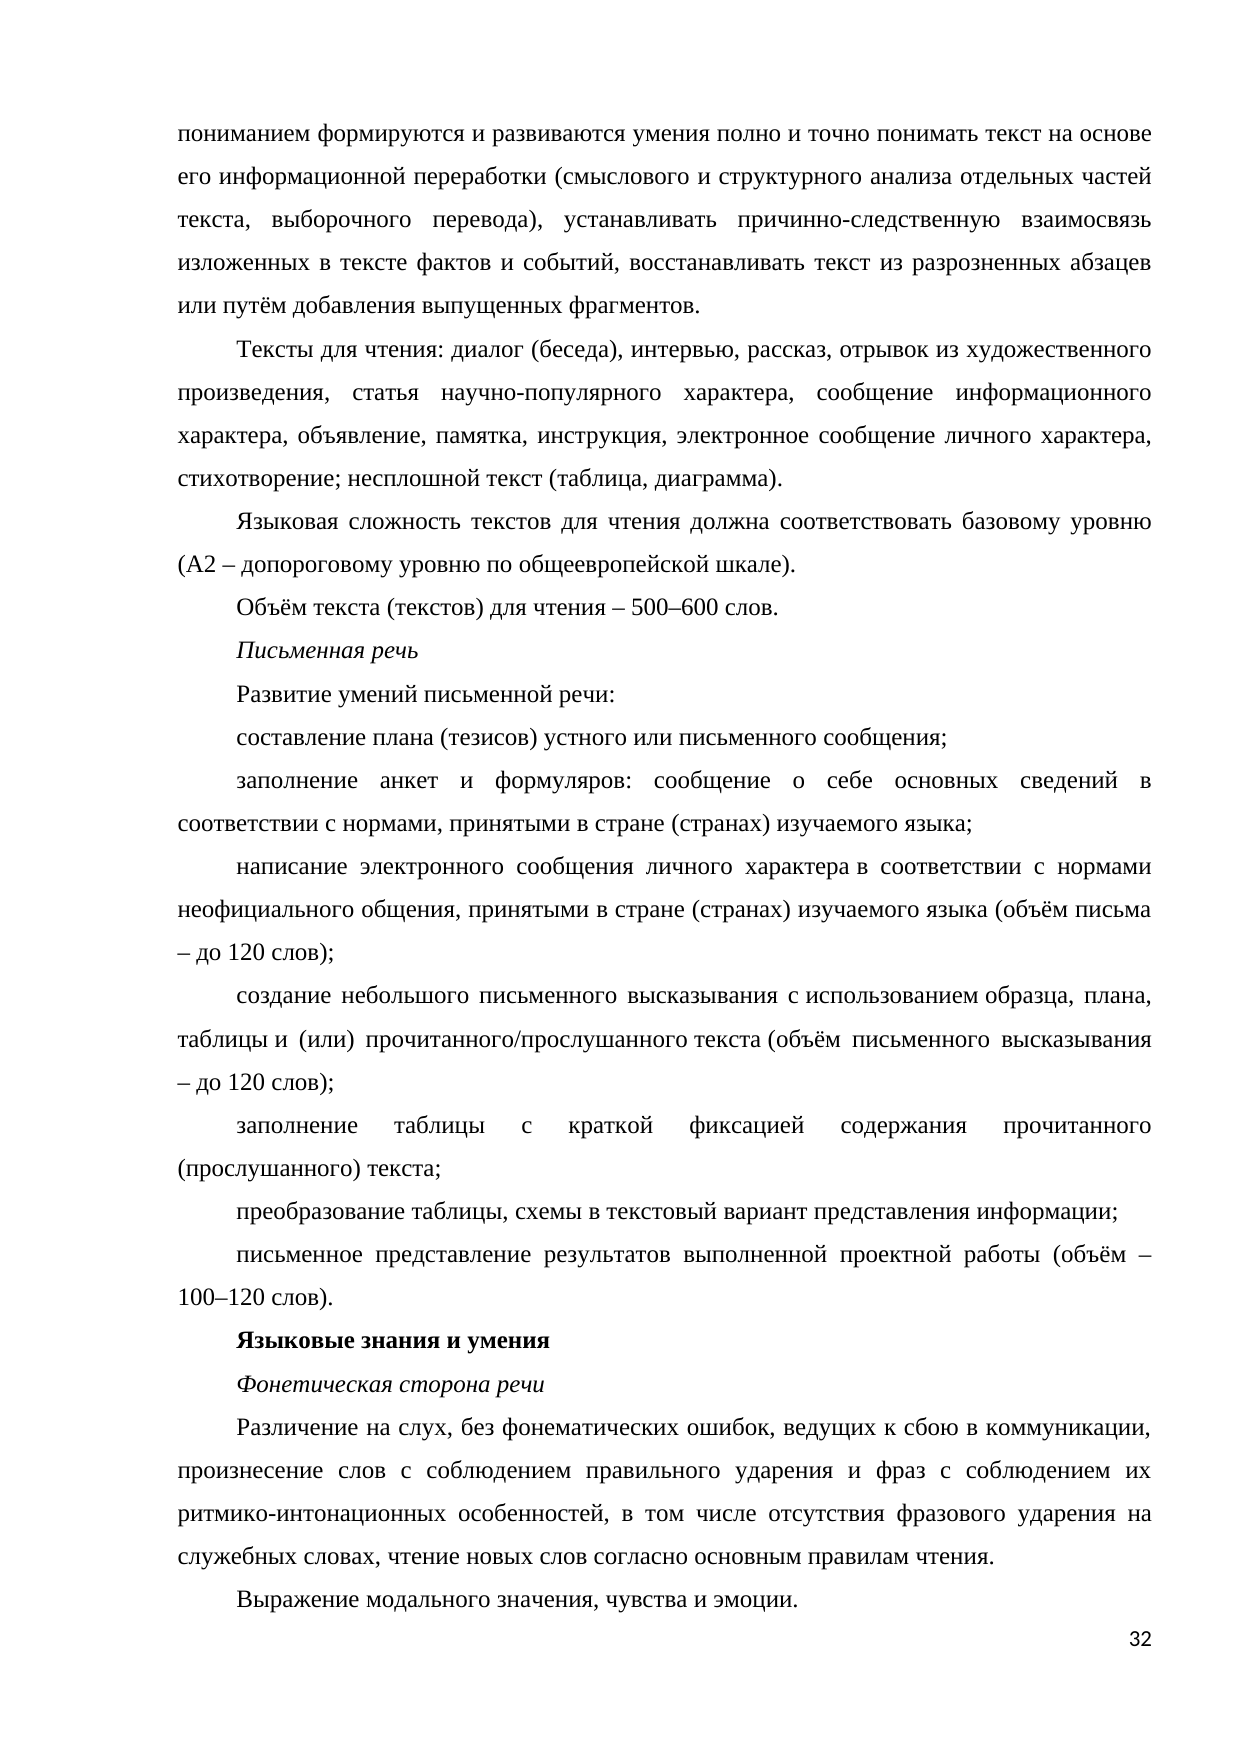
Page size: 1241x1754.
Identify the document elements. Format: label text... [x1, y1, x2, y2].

text Фонетическая сторона речи [177, 1369, 1152, 1397]
text составление плана (тезисов) устного или письменного сообщения; [177, 722, 1152, 751]
text Выражение модального значения, чувства и эмоции. [177, 1584, 1152, 1613]
text создание небольшого письменного высказывания с использованием образца, плана, таблицы и (или) прочитанного/прослушанного текста (объём письменного высказывания – до 120 слов); [177, 981, 1152, 1096]
text преобразование таблицы, схемы в текстовый вариант представления информации; [177, 1196, 1152, 1225]
text Письменная речь [177, 636, 1152, 664]
text Языковая сложность текстов для чтения должна соответствовать базовому уровню (А2 – допороговому уровню по общеевропейской шкале). [177, 506, 1152, 578]
text Объём текста (текстов) для чтения – 500–600 слов. [177, 592, 1152, 621]
text заполнение анкет и формуляров: сообщение о себе основных сведений в соответствии с нормами, принятыми в стране (странах) изучаемого языка; [177, 765, 1152, 837]
text Различение на слух, без фонематических ошибок, ведущих к сбою в коммуникации, произнесение слов с соблюдением правильного ударения и фраз с соблюдением их ритмико-интонационных особенностей, в том числе отсутствия фразового ударения на служебных словах, чтение новых слов согласно основным правилам чтения. [177, 1412, 1152, 1570]
text Языковые знания и умения [177, 1326, 1152, 1354]
text заполнение таблицы с краткой фиксацией содержания прочитанного (прослушанного) текста; [177, 1110, 1152, 1182]
text Тексты для чтения: диалог (беседа), интервью, рассказ, отрывок из художественного произведения, статья научно-популярного характера, сообщение информационного характера, объявление, памятка, инструкция, электронное сообщение личного характера, стихотворение; несплошной текст (таблица, диаграмма). [177, 334, 1152, 492]
text письменное представление результатов выполненной проектной работы (объём – 100–120 слов). [177, 1239, 1152, 1311]
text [177, 118, 1152, 319]
text Развитие умений письменной речи: [177, 679, 1152, 707]
text написание электронного сообщения личного характера в соответствии с нормами неофициального общения, принятыми в стране (странах) изучаемого языка (объём письма – до 120 слов); [177, 851, 1152, 966]
